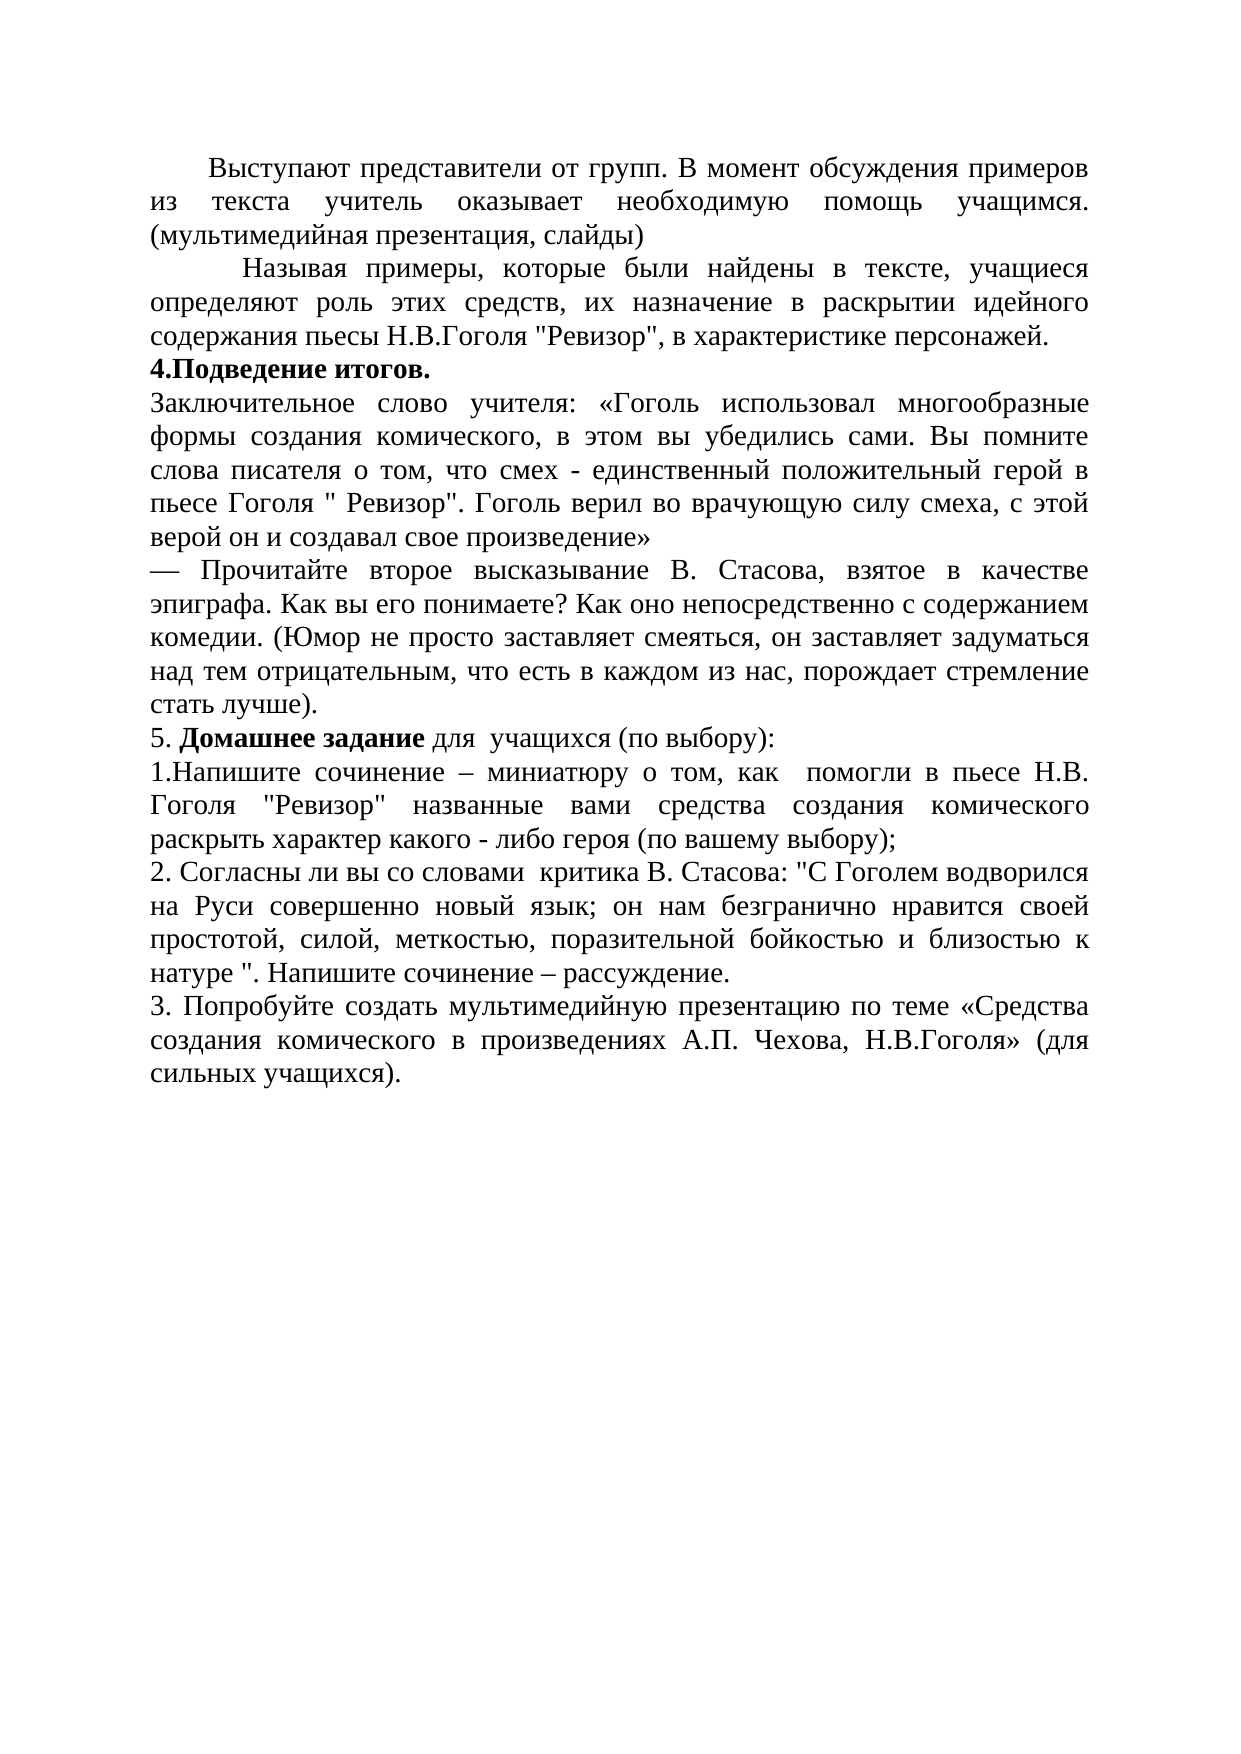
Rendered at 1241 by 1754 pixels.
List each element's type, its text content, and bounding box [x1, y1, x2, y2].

text 5. Домашнее задание для учащихся (по выбору): [150, 720, 1090, 754]
text 2. Согласны ли вы со словами критика В. Стасова: "С Гоголем водворился на Руси совершенно новый язык; он нам безгранично нравится своей простотой, силой, меткостью, поразительной бойкостью и близостью к натуре ". Напишите сочинение – рассуждение. [150, 854, 1090, 988]
text 3. Попробуйте создать мультимедийную презентацию по теме «Средства создания комического в произведениях А.П. Чехова, Н.В.Гоголя» (для сильных учащихся). [150, 988, 1090, 1089]
text 1.Напишите сочинение – миниатюру о том, как помогли в пьесе Н.В. Гоголя "Ревизор" названные вами средства создания комического раскрыть характер какого - либо героя (по вашему выбору); [150, 754, 1090, 854]
text Называя примеры, которые были найдены в тексте, учащиеся определяют роль этих средств, их назначение в раскрытии идейного содержания пьесы Н.В.Гоголя "Ревизор", в характеристике персонажей. [150, 251, 1090, 351]
text Выступают представители от групп. В момент обсуждения примеров из текста учитель оказывает необходимую помощь учащимся. (мультимедийная презентация, слайды) [150, 150, 1090, 251]
text 4.Подведение итогов. [150, 351, 1090, 385]
text — Прочитайте второе высказывание В. Стасова, взятое в качестве эпиграфа. Как вы его понимаете? Как оно непосредственно с содержанием комедии. (Юмор не просто заставляет смеяться, он заставляет задуматься над тем отрицательным, что есть в каждом из нас, порождает стремление стать лучше). [150, 552, 1090, 720]
text Заключительное слово учителя: «Гоголь использовал многообразные формы создания комического, в этом вы убедились сами. Вы помните слова писателя о том, что смех - единственный положительный герой в пьесе Гоголя " Ревизор". Гоголь верил во врачующую силу смеха, с этой верой он и создавал свое произведение» [150, 385, 1090, 552]
